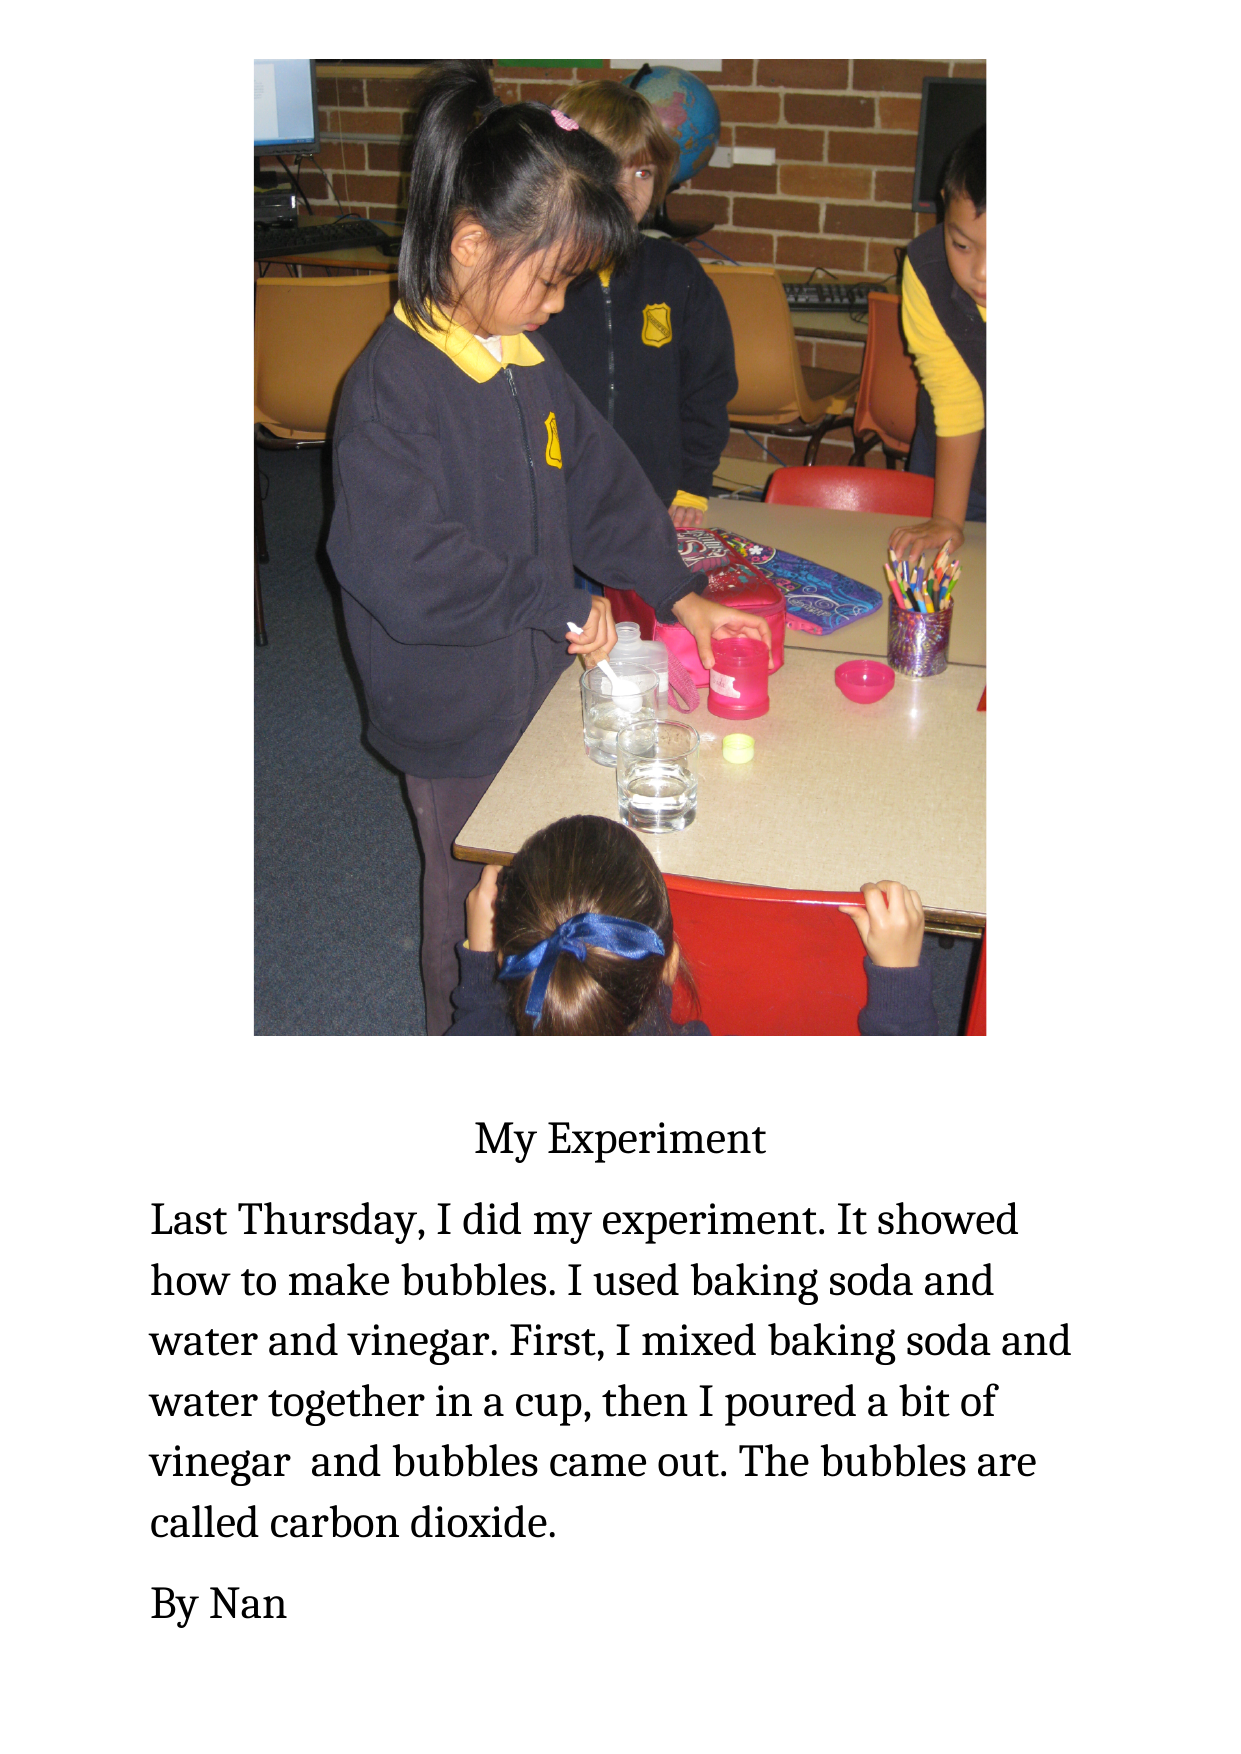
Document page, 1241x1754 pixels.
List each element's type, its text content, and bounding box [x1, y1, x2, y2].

text By Nan [150, 1577, 1090, 1630]
text My Experiment [150, 1112, 1090, 1164]
picture [253, 59, 987, 1036]
text Last Thursday, I did my experiment. It showed how to make bubbles. I used baking soda and water and vinegar. First, I mixed baking soda and water together in a cup, then I poured a bit of vinegar and bubbles came out. The bubbles are called carbon dioxide. [150, 1193, 1090, 1548]
